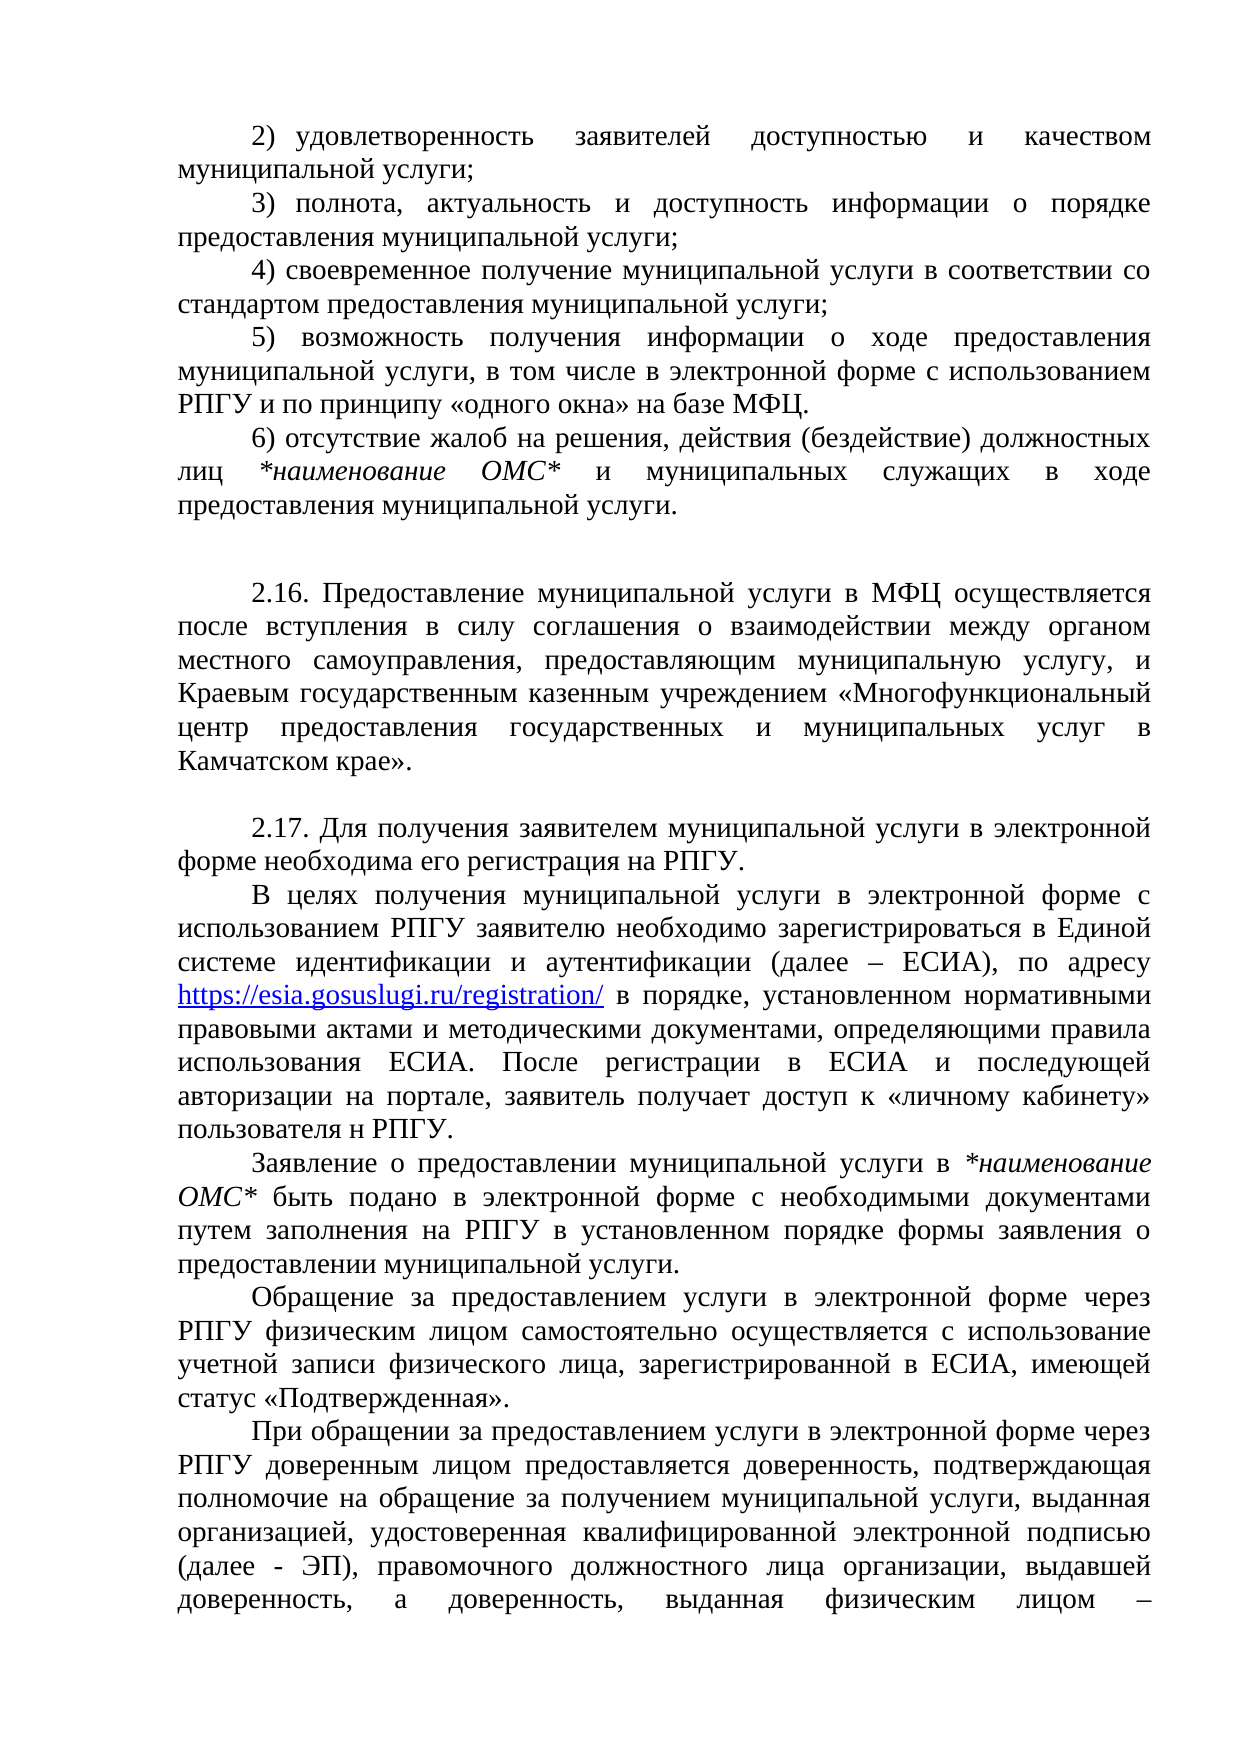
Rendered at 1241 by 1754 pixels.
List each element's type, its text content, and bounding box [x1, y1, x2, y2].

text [177, 1413, 1152, 1615]
text 2.16. Предоставление муниципальной услуги в МФЦ осуществляется после вступления в силу соглашения о взаимодействии между органом местного самоуправления, предоставляющим муниципальную услугу, и Краевым государственным казенным учреждением «Многофункциональный центр предоставления государственных и муниципальных услуг в Камчатском крае». [177, 575, 1152, 776]
text 2) удовлетворенность заявителей доступностью и качеством муниципальной услуги; [177, 118, 1152, 185]
list 6) отсутствие жалоб на решения, действия (бездействие) должностных лиц *наименование ОМС* и муниципальных служащих в ходе предоставления муниципальной услуги. [177, 420, 1152, 521]
list 5) возможность получения информации о ходе предоставления муниципальной услуги, в том числе в электронной форме с использованием РПГУ и по принципу «одного окна» на базе МФЦ. [177, 319, 1152, 420]
text 2.17. Для получения заявителем муниципальной услуги в электронной форме необходима его регистрация на РПГУ. [177, 810, 1152, 877]
text В целях получения муниципальной услуги в электронной форме с использованием РПГУ заявителю необходимо зарегистрироваться в Единой системе идентификации и аутентификации (далее – ЕСИА), по адресу https://esia.gosuslugi.ru/registration/ в порядке, установленном нормативными правовыми актами и методическими документами, определяющими правила использования ЕСИА. После регистрации в ЕСИА и последующей авторизации на портале, заявитель получает доступ к «личному кабинету» пользователя н РПГУ. [177, 877, 1152, 1145]
text Заявление о предоставлении муниципальной услуги в *наименование ОМС* быть подано в электронной форме с необходимыми документами путем заполнения на РПГУ в установленном порядке формы заявления о предоставлении муниципальной услуги. [177, 1145, 1152, 1279]
text 3) полнота, актуальность и доступность информации о порядке предоставления муниципальной услуги; [177, 185, 1152, 252]
list 4) своевременное получение муниципальной услуги в соответствии со стандартом предоставления муниципальной услуги; [177, 252, 1152, 319]
text Обращение за предоставлением услуги в электронной форме через РПГУ физическим лицом самостоятельно осуществляется с использование учетной записи физического лица, зарегистрированной в ЕСИА, имеющей статус «Подтвержденная». [177, 1279, 1152, 1413]
